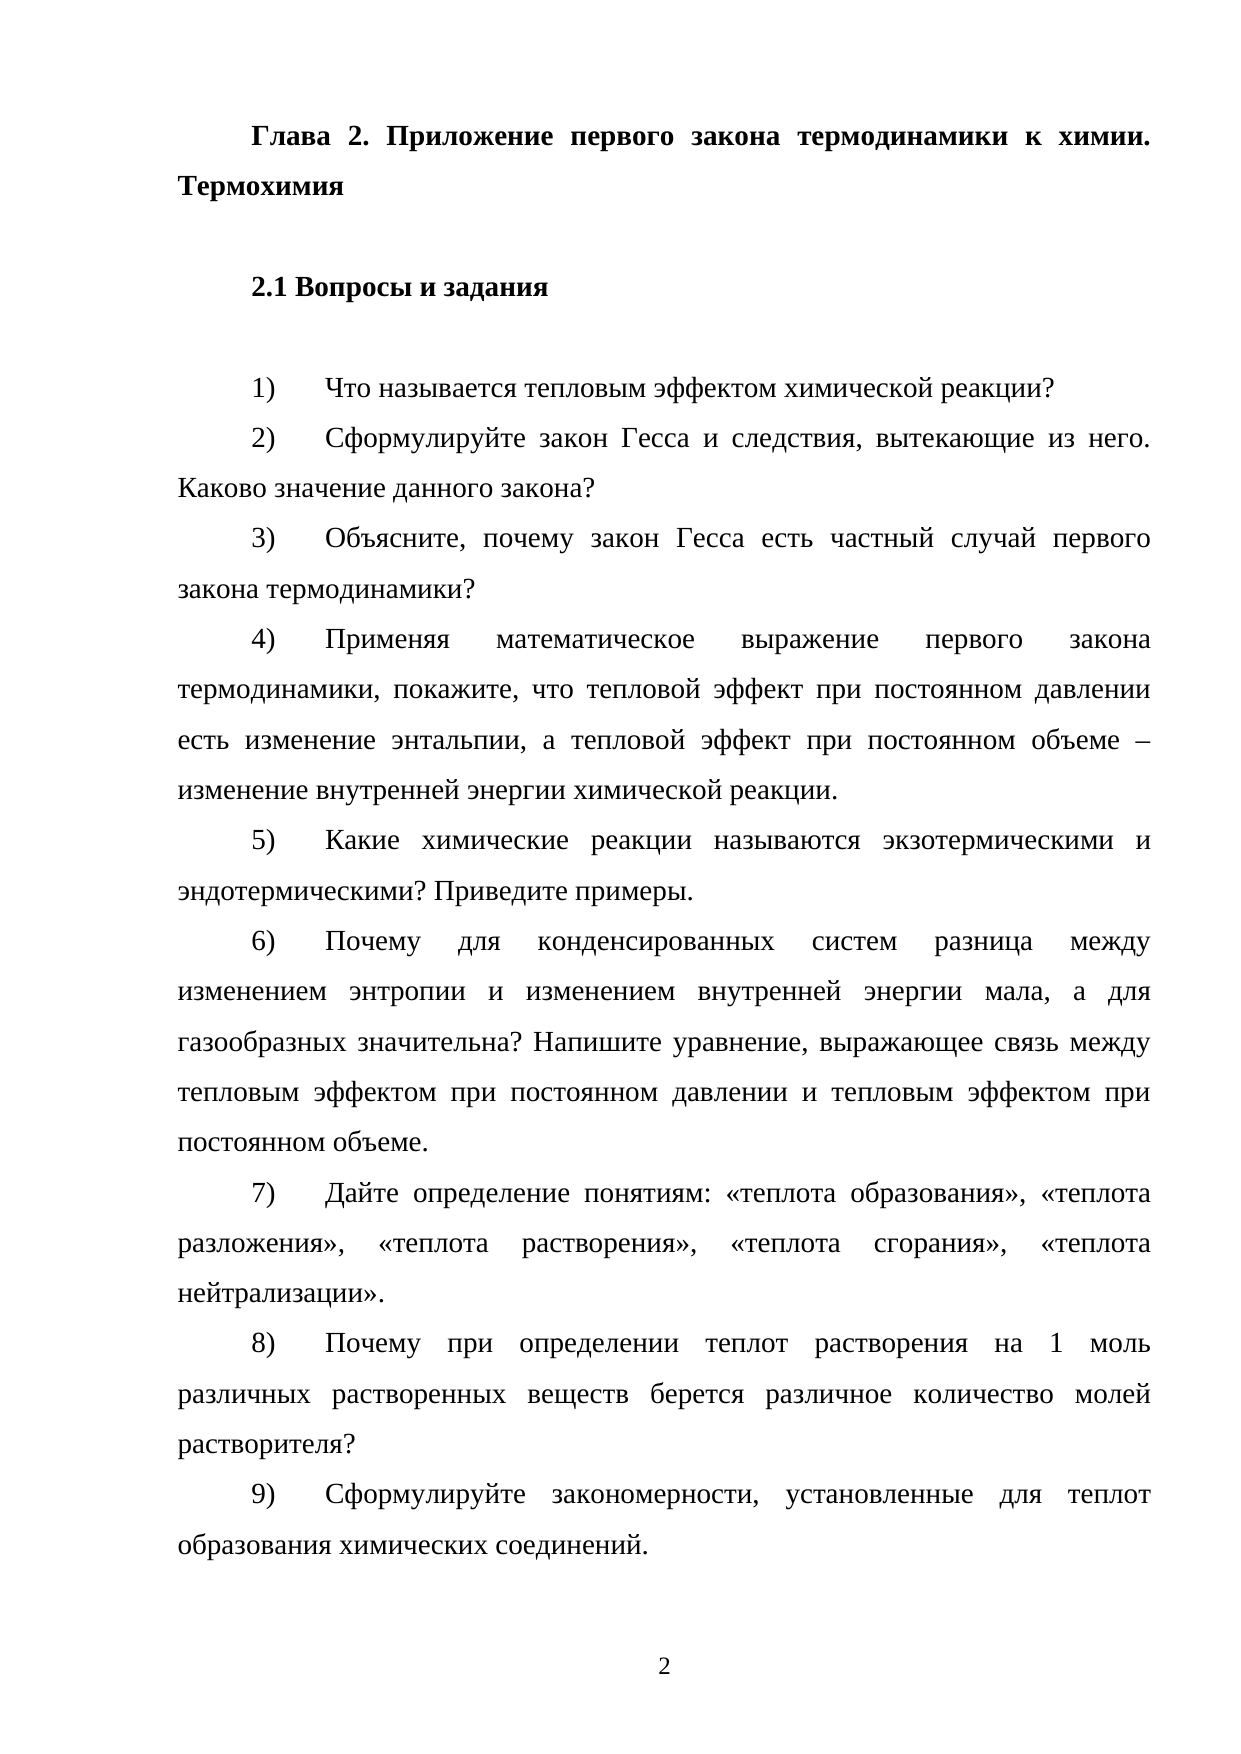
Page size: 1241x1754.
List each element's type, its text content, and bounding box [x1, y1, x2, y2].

list Сформулируйте закон Гесса и следствия, вытекающие из него. Каково значение данного закона? [177, 420, 1152, 504]
text Глава 2. Приложение первого закона термодинамики к химии. Термохимия [177, 118, 1152, 202]
list Почему при определении теплот растворения на 1 моль различных растворенных веществ берется различное количество молей растворителя? [177, 1326, 1152, 1460]
list Какие химические реакции называются экзотермическими и эндотермическими? Приведите примеры. [177, 822, 1152, 906]
list Объясните, почему закон Гесса есть частный случай первого закона термодинамики? [177, 521, 1152, 604]
list Дайте определение понятиям: «теплота образования», «теплота разложения», «теплота растворения», «теплота сгорания», «теплота нейтрализации». [177, 1175, 1152, 1309]
text 2.1 Вопросы и задания [177, 269, 1152, 303]
list Сформулируйте закономерности, установленные для теплот образования химических соединений. [177, 1477, 1152, 1560]
list Почему для конденсированных систем разница между изменением энтропии и изменением внутренней энергии мала, а для газообразных значительна? Напишите уравнение, выражающее связь между тепловым эффектом при постоянном давлении и тепловым эффектом при постоянном объеме. [177, 923, 1152, 1158]
list Что называется тепловым эффектом химической реакции? [177, 370, 1152, 403]
list Применяя математическое выражение первого закона термодинамики, покажите, что тепловой эффект при постоянном давлении есть изменение энтальпии, а тепловой эффект при постоянном объеме – изменение внутренней энергии химической реакции. [177, 621, 1152, 806]
